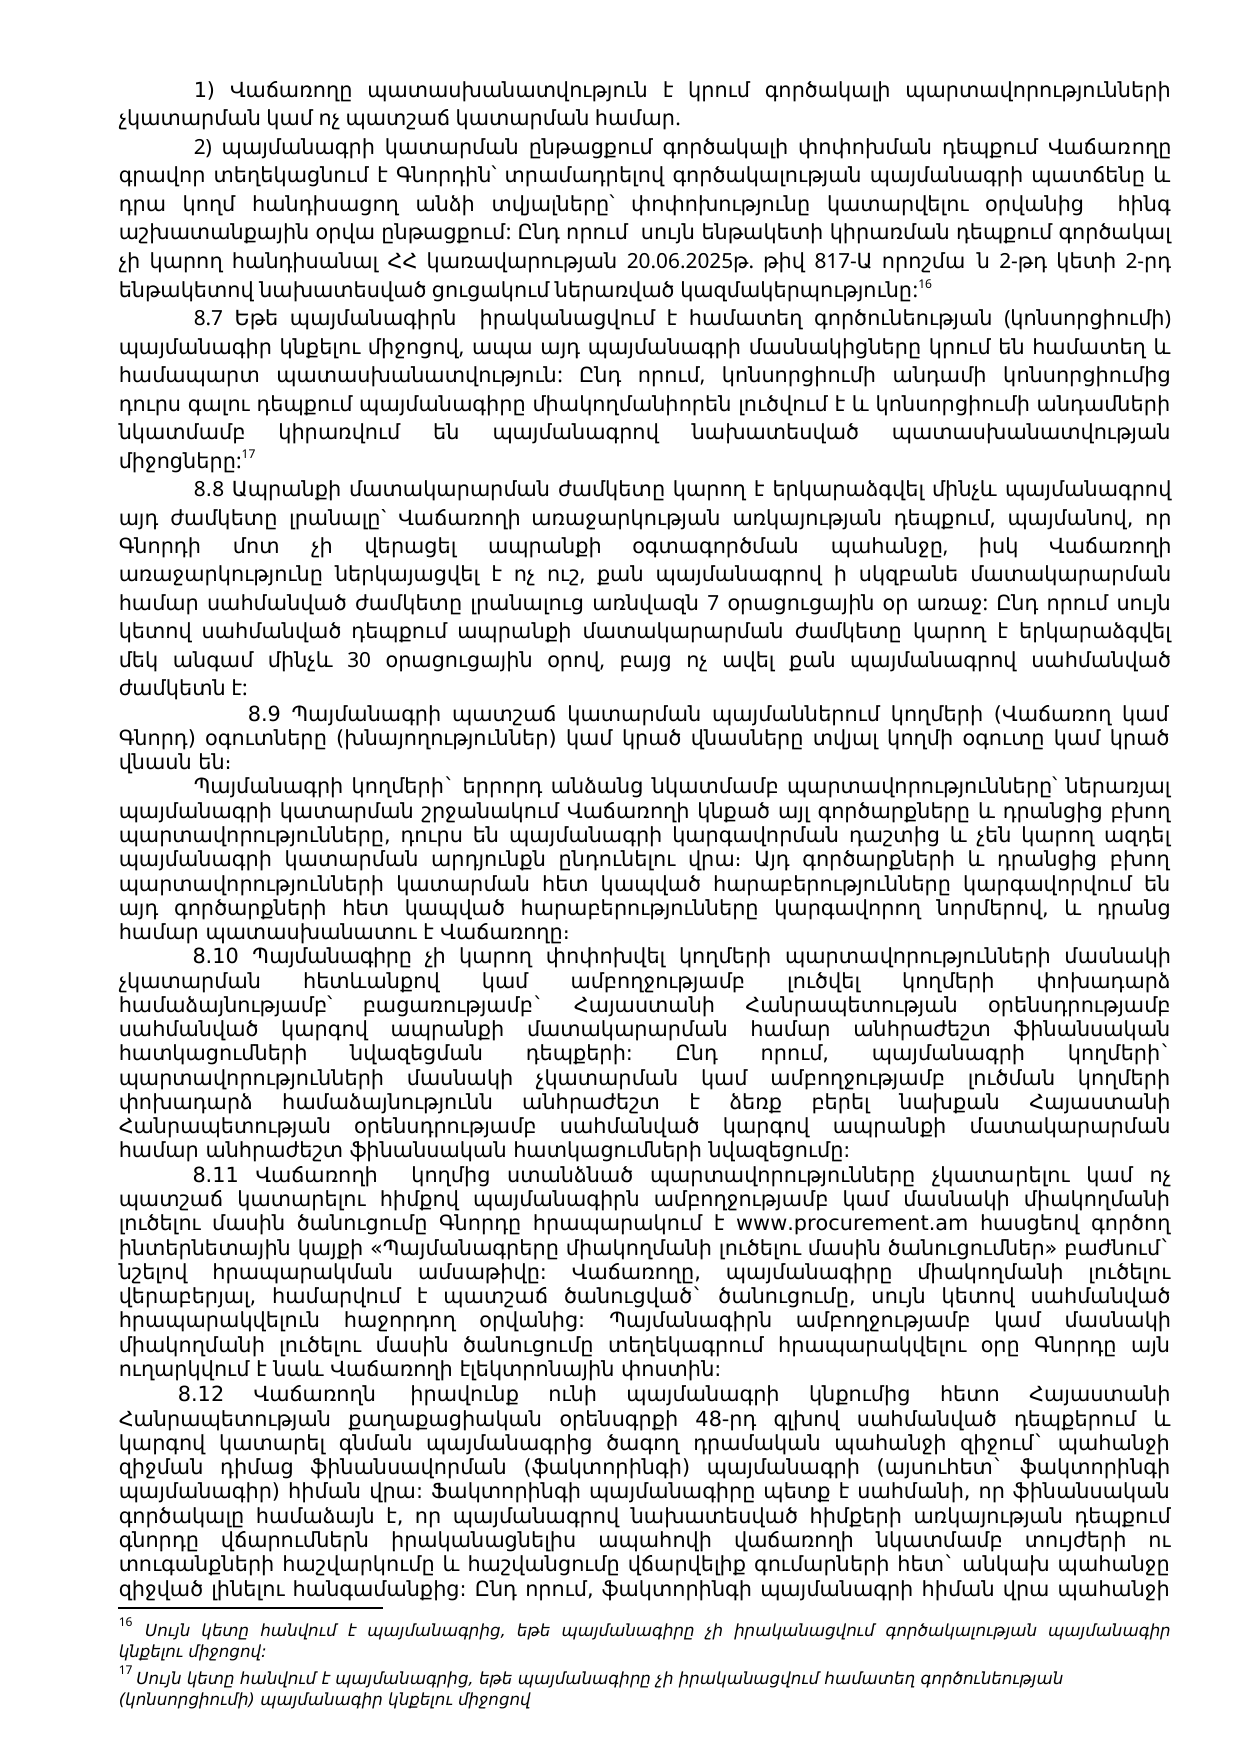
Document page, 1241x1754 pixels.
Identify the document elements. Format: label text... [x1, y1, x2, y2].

text 8.8 Ապրանքի մատակարարման ժամկետը կարող է երկարաձգվել մինչև պայմանագրով այդ ժամկետը լրանալը` Վաճառողի առաջարկության առկայության դեպքում, պայմանով, որ Գնորդի մոտ չի վերացել ապրանքի օգտագործման պահանջը, իսկ Վաճառողի առաջարկությունը ներկայացվել է ոչ ուշ, քան պայմանագրով ի սկզբանե մատակարարման համար սահմանված ժամկետը լրանալուց առնվազն 7 օրացուցային օր առաջ: Ընդ որում սույն կետով սահմանված դեպքում ապրանքի մատակարարման ժամկետը կարող է երկարաձգվել մեկ անգամ մինչև 30 օրացուցային օրով, բայց ոչ ավել քան պայմանագրով սահմանված ժամկետն է: [118, 474, 1171, 702]
text 8.11 Վաճառողի կողմից ստանձնած պարտավորությունները չկատարելու կամ ոչ պատշաճ կատարելու հիմքով պայմանագիրն ամբողջությամբ կամ մասնակի միակողմանի լուծելու մասին ծանուցումը Գնորդը հրապարակում է www.procurement.am հասցեով գործող ինտերնետային կայքի «Պայմանագրերը միակողմանի լուծելու մասին ծանուցումներ» բաժնում` նշելով հրապարակման ամսաթիվը: Վաճառողը, պայմանագիրը միակողմանի լուծելու վերաբերյալ, համարվում է պատշաճ ծանուցված` ծանուցումը, սույն կետով սահմանված հրապարակվելուն հաջորդող օրվանից: Պայմանագիրն ամբողջությամբ կամ մասնակի միակողմանի լուծելու մասին ծանուցումը տեղեկագրում հրապարակվելու օրը Գնորդը այն ուղարկվում է նաև Վաճառողի էլեկտրոնային փոստին: [118, 1163, 1171, 1381]
text 8.9 Պայմանագրի պատշաճ կատարման պայմաններում կողմերի (Վաճառող կամ Գնորդ) օգուտները (խնայողություններ) կամ կրած վնասները տվյալ կողմի օգուտը կամ կրած վնասն են։ [118, 702, 1171, 774]
text 2) պայմանագրի կատարման ընթացքում գործակալի փոփոխման դեպքում Վաճառողը գրավոր տեղեկացնում է Գնորդին՝ տրամադրելով գործակալության պայմանագրի պատճենը և դրա կողմ հանդիսացող անձի տվյալները՝ փոփոխությունը կատարվելու օրվանից հինգ աշխատանքային օրվա ընթացքում: Ընդ որում սույն ենթակետի կիրառման դեպքում գործակալ չի կարող հանդիսանալ ՀՀ կառավարության 20.06.2025թ. թիվ 817-Ա որոշմա ն 2-թդ կետի 2-րդ ենթակետով նախատեսված ցուցակում ներառված կազմակերպությունը: [118, 132, 1171, 303]
text 8.7 Եթե պայմանագիրն իրականացվում է համատեղ գործունեության (կոնսորցիումի) պայմանագիր կնքելու միջոցով, ապա այդ պայմանագրի մասնակիցները կրում են համատեղ և համապարտ պատասխանատվություն: Ընդ որում, կոնսորցիումի անդամի կոնսորցիումից դուրս գալու դեպքում պայմանագիրը միակողմանիորեն լուծվում է և կոնսորցիումի անդամների նկատմամբ կիրառվում են պայմանագրով նախատեսված պատասխանատվության միջոցները: [118, 303, 1171, 474]
text 8.10 Պայմանագիրը չի կարող փոփոխվել կողմերի պարտավորությունների մասնակի չկատարման հետևանքով կամ ամբողջությամբ լուծվել կողմերի փոխադարձ համաձայնությամբ՝ բացառությամբ` Հայաստանի Հանրապետության օրենսդրությամբ սահմանված կարգով ապրանքի մատակարարման համար անհրաժեշտ ֆինանսական հատկացումների նվազեցման դեպքերի: Ընդ որում, պայմանագրի կողմերի` պարտավորությունների մասնակի չկատարման կամ ամբողջությամբ լուծման կողմերի փոխադարձ համաձայնությունն անհրաժեշտ է ձեռք բերել նախքան Հայաստանի Հանրապետության օրենսդրությամբ սահմանված կարգով ապրանքի մատակարարման համար անհրաժեշտ ֆինանսական հատկացումների նվազեցումը: [118, 944, 1171, 1163]
text 1) Վաճառողը պատասխանատվություն է կրում գործակալի պարտավորությունների չկատարման կամ ոչ պատշաճ կատարման համար. [118, 75, 1171, 132]
text Պայմանագրի կողմերի` երրորդ անձանց նկատմամբ պարտավորությունները՝ ներառյալ պայմանագրի կատարման շրջանակում Վաճառողի կնքած այլ գործարքները և դրանցից բխող պարտավորությունները, դուրս են պայմանագրի կարգավորման դաշտից և չեն կարող ազդել պայմանագրի կատարման արդյունքն ընդունելու վրա։ Այդ գործարքների և դրանցից բխող պարտավորությունների կատարման հետ կապված հարաբերությունները կարգավորվում են այդ գործարքների հետ կապված հարաբերությունները կարգավորող նորմերով, և դրանց համար պատասխանատու է Վաճառողը։ [118, 774, 1171, 944]
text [118, 1381, 1171, 1601]
